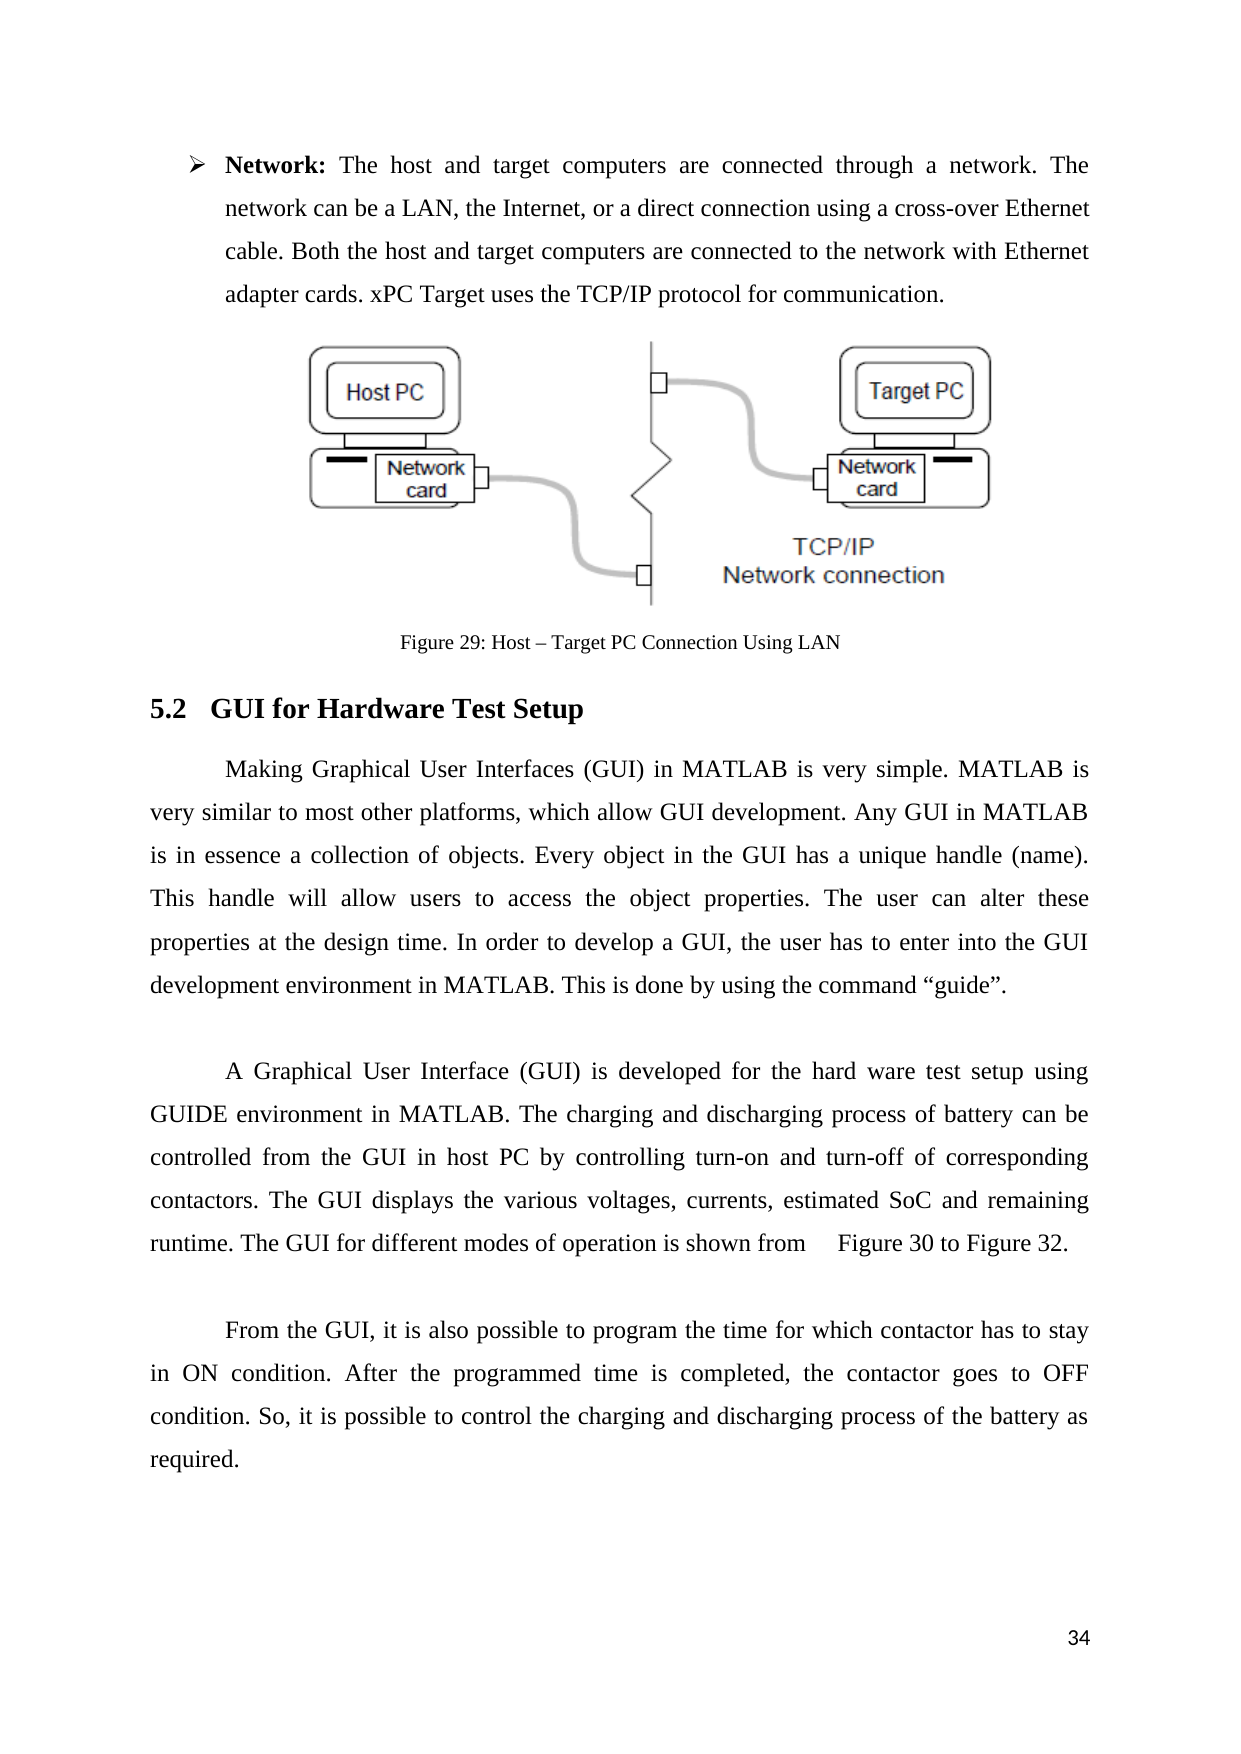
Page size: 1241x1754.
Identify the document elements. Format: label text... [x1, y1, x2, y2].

text Figure 29: Host – Target PC Connection Using LAN [150, 630, 1090, 654]
text From the GUI, it is also possible to program the time for which contactor has to stay in ON condition. After the programmed time is completed, the contactor goes to OFF condition. So, it is possible to control the charging and discharging process of the battery as required. [150, 1315, 1090, 1473]
list Network: The host and target computers are connected through a network. The network can be a LAN, the Internet, or a direct connection using a cross-over Ethernet cable. Both the host and target computers are connected to the network with Ethernet adapter cards. xPC Target uses the TCP/IP protocol for communication. [187, 150, 1090, 308]
subtitle GUI for Hardware Test Setup [150, 691, 1090, 725]
picture [294, 322, 1021, 617]
text Making Graphical User Interfaces (GUI) in MATLAB is very simple. MATLAB is very similar to most other platforms, which allow GUI development. Any GUI in MATLAB is in essence a collection of objects. Every object in the GUI has a unique handle (name). This handle will allow users to access the object properties. The user can alter these properties at the design time. In order to develop a GUI, the user has to enter into the GUI development environment in MATLAB. This is done by using the command “guide”. [150, 754, 1090, 998]
